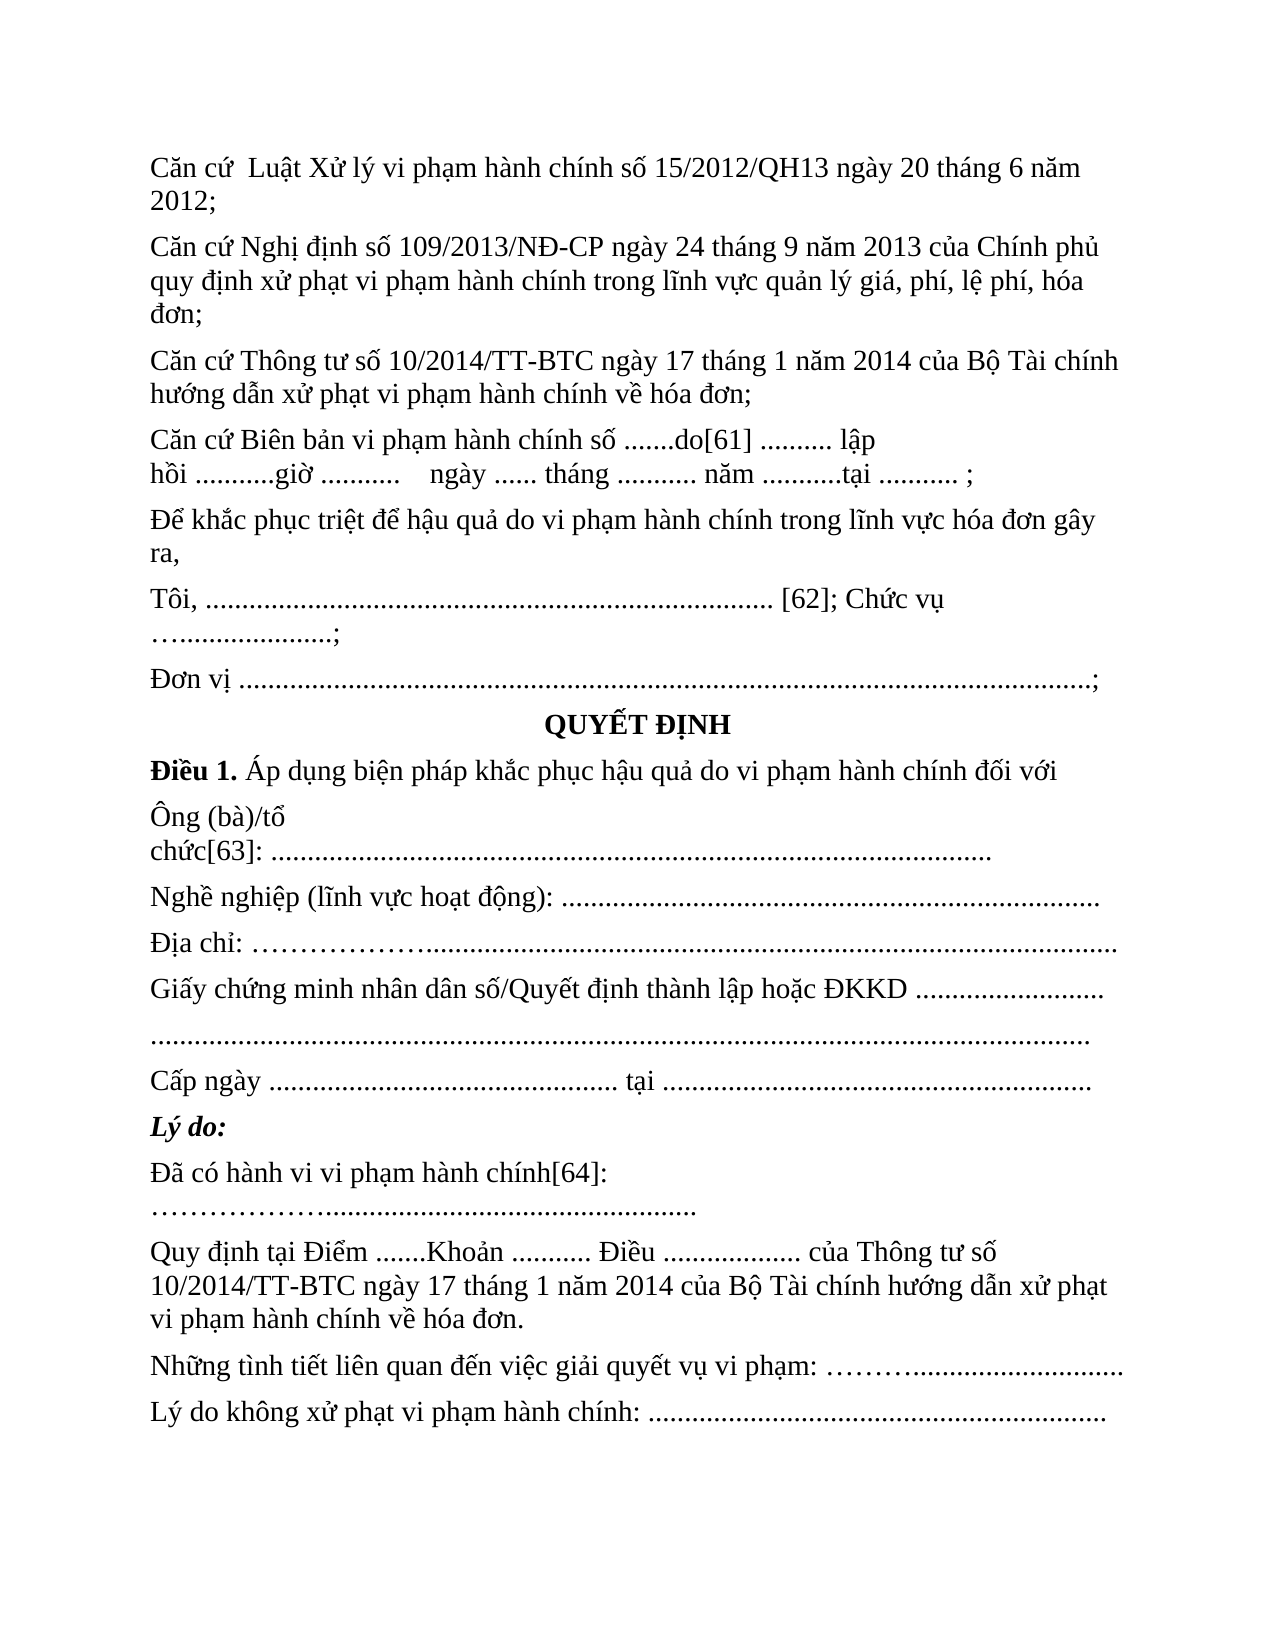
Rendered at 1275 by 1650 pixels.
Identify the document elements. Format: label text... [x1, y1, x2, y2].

text Giấy chứng minh nhân dân số/Quyết định thành lập hoặc ĐKKD .......................... [150, 971, 1125, 1004]
text Những tình tiết liên quan đến việc giải quyết vụ vi phạm: ………............................. [150, 1348, 1125, 1381]
text Căn cứ Nghị định số 109/2013/NĐ-CP ngày 24 tháng 9 năm 2013 của Chính phủ quy định xử phạt vi phạm hành chính trong lĩnh vực quản lý giá, phí, lệ phí, hóa đơn; [150, 229, 1125, 330]
text Để khắc phục triệt để hậu quả do vi phạm hành chính trong lĩnh vực hóa đơn gây ra, [150, 502, 1125, 569]
text Địa chỉ: ………………............................................................................................... [150, 925, 1125, 958]
text Căn cứ Thông tư số 10/2014/TT-BTC ngày 17 tháng 1 năm 2014 của Bộ Tài chính hướng dẫn xử phạt vi phạm hành chính về hóa đơn; [150, 343, 1125, 410]
text Điều 1. Áp dụng biện pháp khắc phục hậu quả do vi phạm hành chính đối với [150, 753, 1125, 787]
text Quy định tại Điểm .......Khoản ........... Điều ................... của Thông tư số 10/2014/TT-BTC ngày 17 tháng 1 năm 2014 của Bộ Tài chính hướng dẫn xử phạt vi phạm hành chính về hóa đơn. [150, 1234, 1125, 1335]
text Nghề nghiệp (lĩnh vực hoạt động): .......................................................................... [150, 879, 1125, 912]
text Tôi, .............................................................................. [62]; Chức vụ ….....................; [150, 581, 1125, 648]
text Cấp ngày ................................................ tại ........................................................... [150, 1063, 1125, 1096]
text Đã có hành vi vi phạm hành chính[64]: ………………................................................... [150, 1155, 1125, 1222]
text Ông (bà)/tổ chức[63]: ................................................................................................... [150, 799, 1125, 866]
text QUYẾT ĐỊNH [150, 707, 1125, 741]
text Căn cứ Biên bản vi phạm hành chính số .......do[61] .......... lập hồi ...........giờ ........... ngày ...... tháng ........... năm ...........tại ........... ; [150, 422, 1125, 489]
text Lý do không xử phạt vi phạm hành chính: ............................................................... [150, 1394, 1125, 1427]
text Căn cứ Luật Xử lý vi phạm hành chính số 15/2012/QH13 ngày 20 tháng 6 năm 2012; [150, 150, 1125, 217]
text Đơn vị .....................................................................................................................; [150, 661, 1125, 694]
text ................................................................................................................................. [150, 1017, 1125, 1050]
text Lý do: [150, 1109, 1125, 1142]
